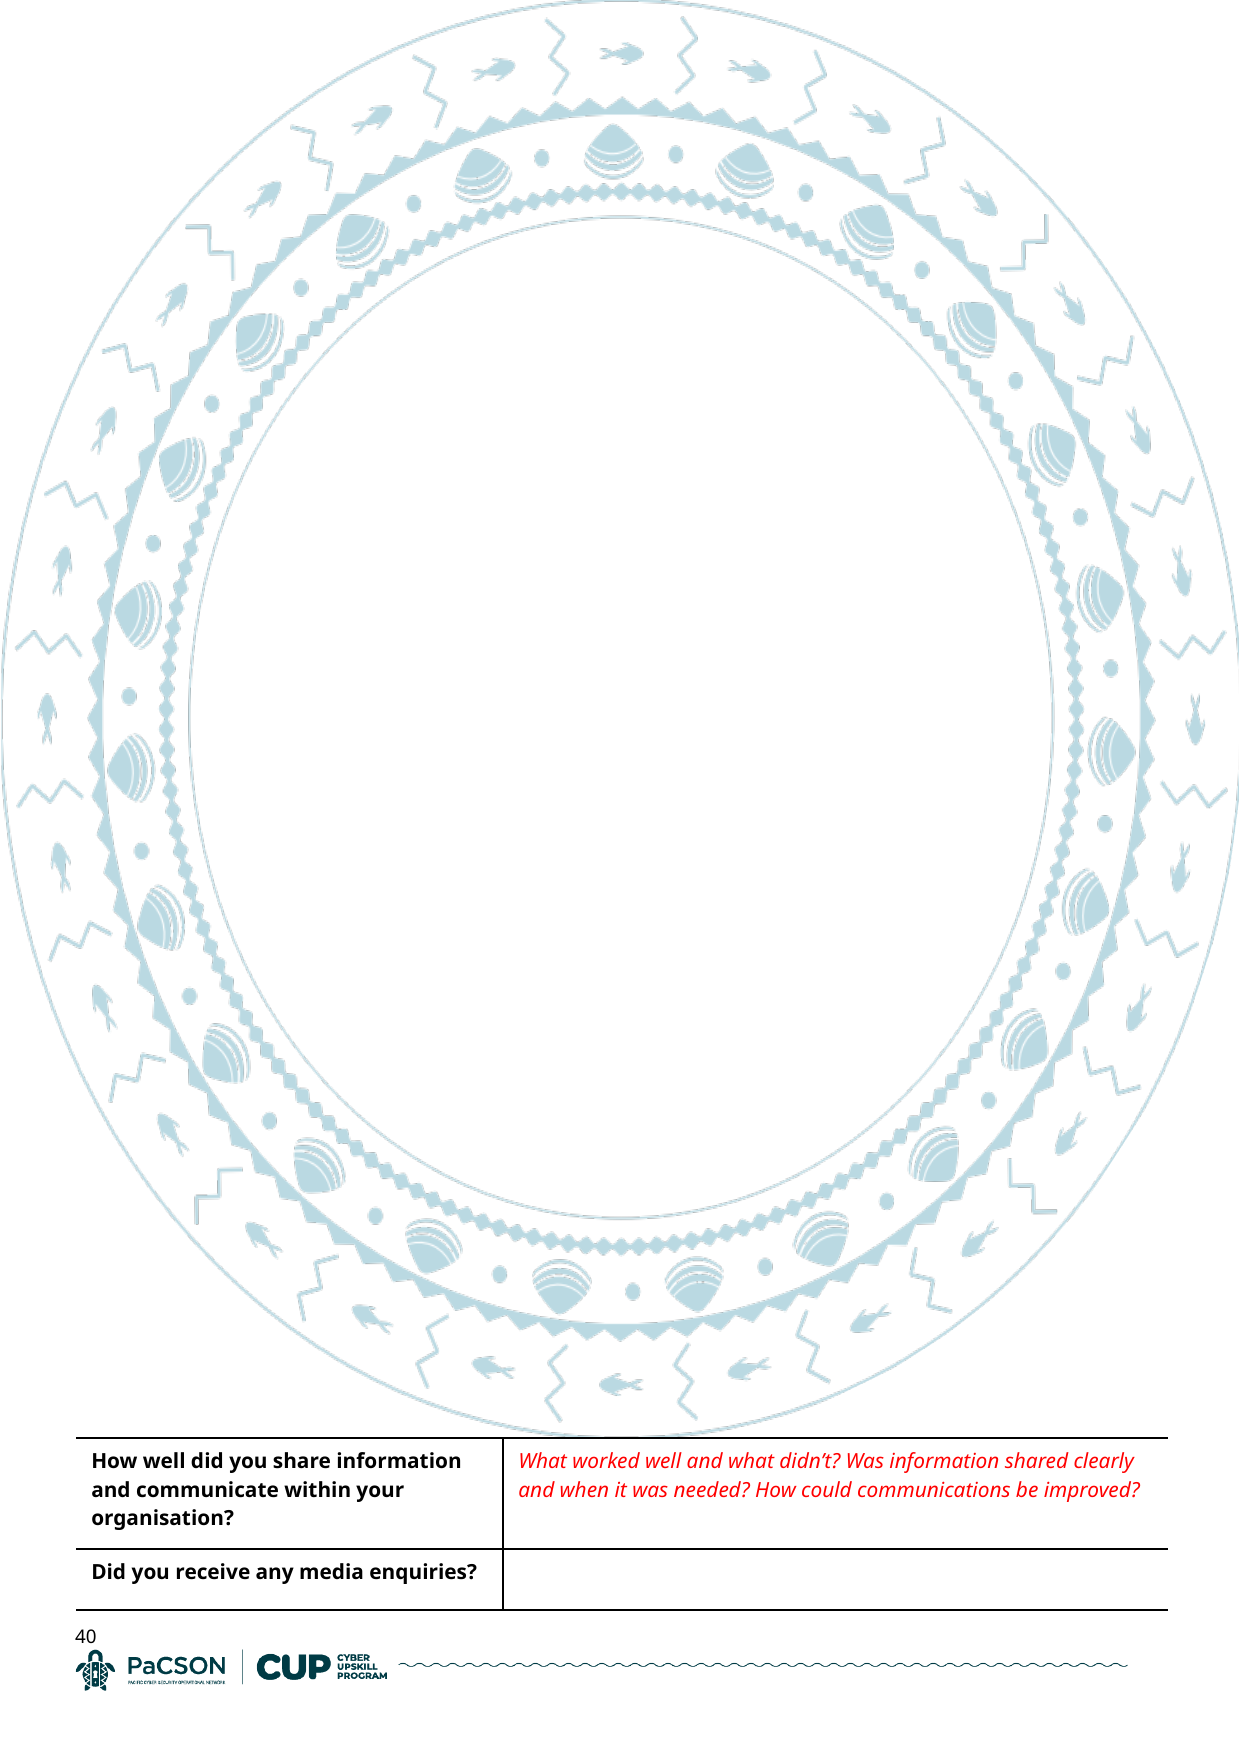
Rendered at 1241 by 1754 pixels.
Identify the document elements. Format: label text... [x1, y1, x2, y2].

picture [75, 1649, 1128, 1691]
table_cell How well did you share information and communicate within your organisation? [76, 1439, 502, 1548]
table_cell Did you receive any media enquiries? If yes, what media and how did you respond? [76, 1550, 502, 1608]
table_cell What worked well and what didn’t? Was information shared clearly and when it was needed? How could communications be improved? [504, 1439, 1168, 1548]
table_cell [504, 1550, 1168, 1608]
